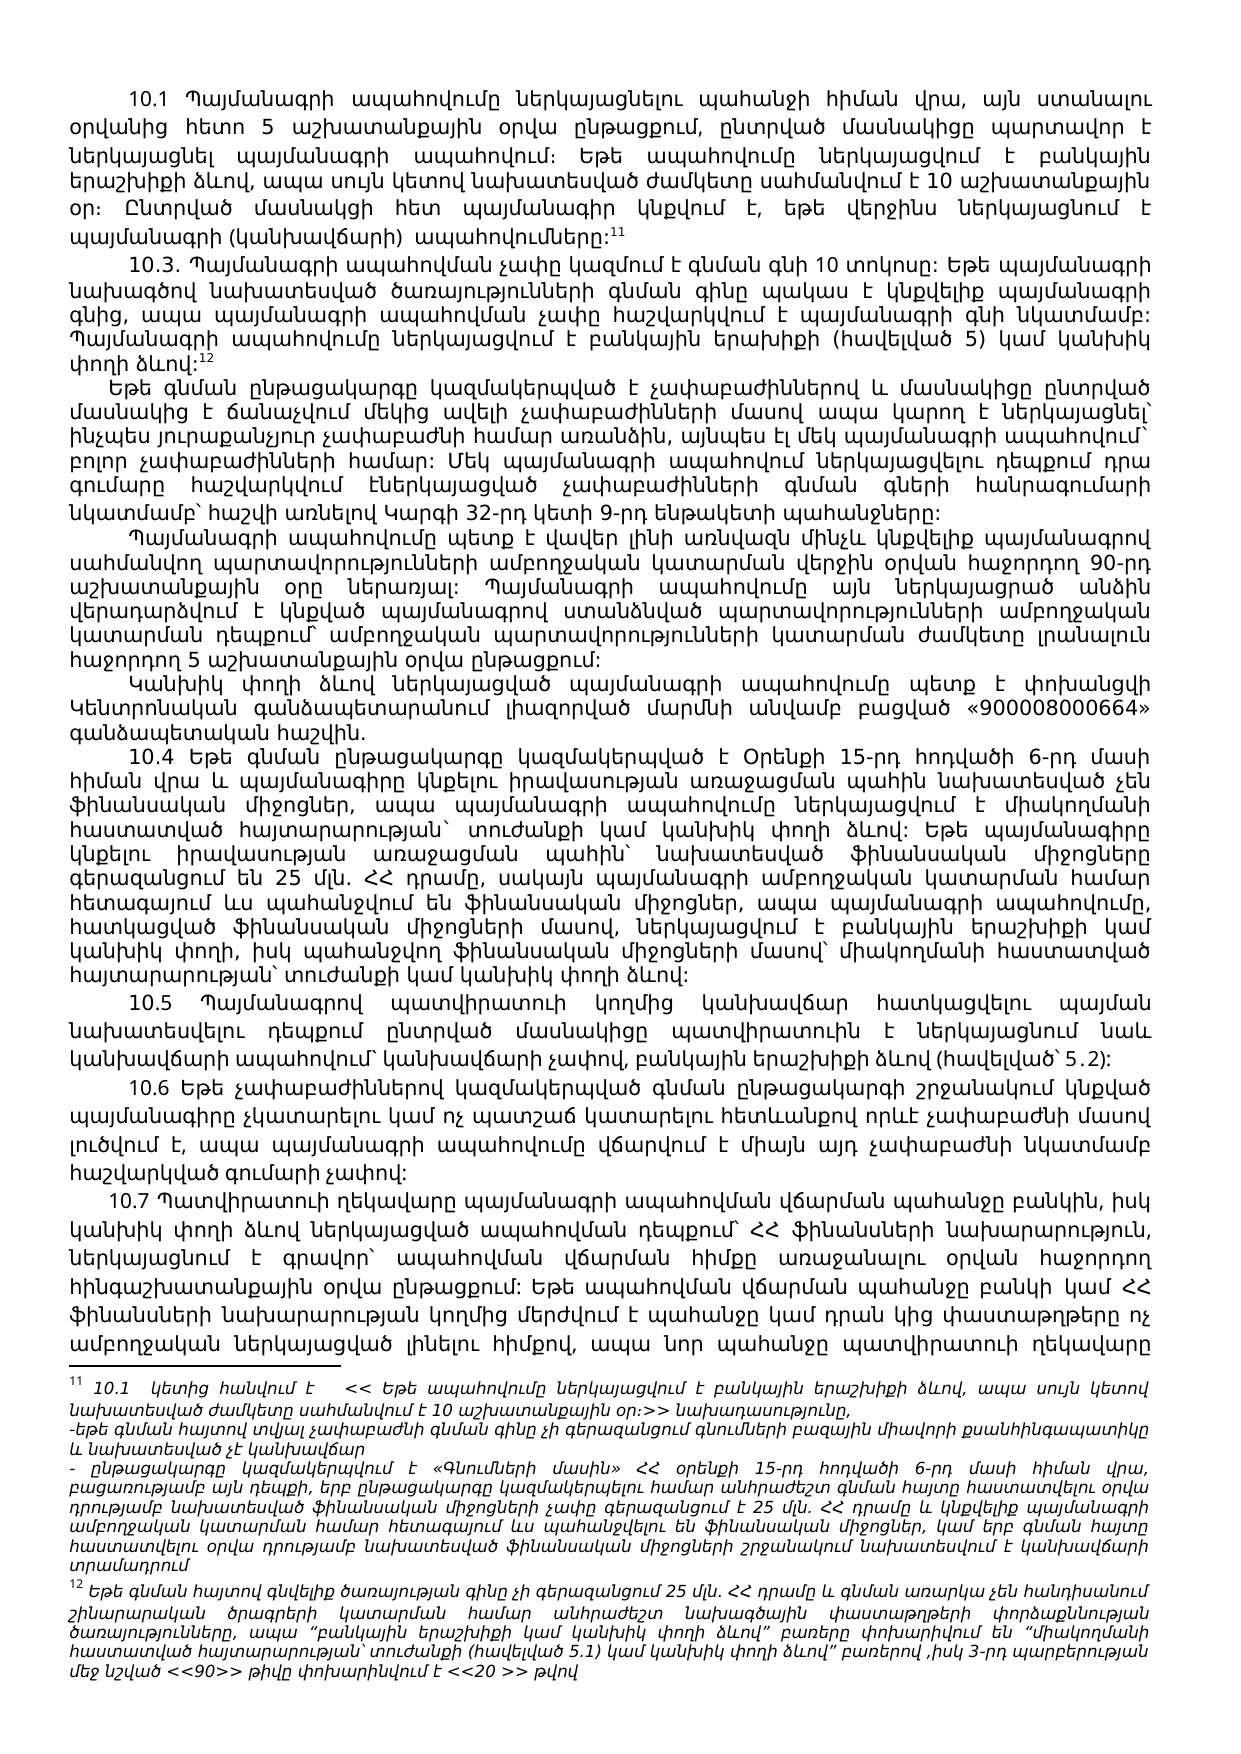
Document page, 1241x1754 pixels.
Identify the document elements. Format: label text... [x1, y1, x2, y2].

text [69, 1187, 1152, 1357]
text Պայմանագրի ապահովումը պետք է վավեր լինի առնվազն մինչև կնքվելիք պայմանագրով սահմանվող պարտավորությունների ամբողջական կատարման վերջին օրվան հաջորդող 90-րդ աշխատանքային օրը ներառյալ: Պայմանագրի ապահովումը այն ներկայացրած անձին վերադարձվում է կնքված պայմանագրով ստանձնված պարտավորությունների ամբողջական կատարման դեպքում՝ ամբողջական պարտավորությունների կատարման ժամկետը լրանալուն հաջորդող 5 աշխատանքային օրվա ընթացքում: [69, 526, 1152, 672]
text Կանխիկ փողի ձևով ներկայացված պայմանագրի ապահովումը պետք է փոխանցվի Կենտրոնական գանձապետարանում լիազորված մարմնի անվամբ բացված «900008000664» գանձապետական հաշվին. [69, 672, 1152, 745]
text 10.3. Պայմանագրի ապահովման չափը կազմում է գնման գնի 10 տոկոսը: Եթե պայմանագրի նախագծով նախատեսված ծառայությունների գնման գինը պակաս է կնքվելիք պայմանագրի գնից, ապա պայմանագրի ապահովման չափը հաշվարկվում է պայմանագրի գնի նկատմամբ: Պայմանագրի ապահովումը ներկայացվում է բանկային երախիքի (հավելված 5) կամ կանխիկ փողի ձևով: [69, 250, 1152, 376]
text 10.4 Եթե գնման ընթացակարգը կազմակերպված է Օրենքի 15-րդ հոդվածի 6-րդ մասի հիման վրա և պայմանագիրը կնքելու իրավասության առաջացման պահին նախատեսված չեն ֆինանսական միջոցներ, ապա պայմանագրի ապահովումը ներկայացվում է միակողմանի հաստատված հայտարարության` տուժանքի կամ կանխիկ փողի ձևով: Եթե պայմանագիրը կնքելու իրավասության առաջացման պահին՝ նախատեսված ֆինանսական միջոցները գերազանցում են 25 մլն. ՀՀ դրամը, սակայն պայմանագրի ամբողջական կատարման համար հետագայում ևս պահանջվում են ֆինանսական միջոցներ, ապա պայմանագրի ապահովումը, հատկացված ֆինանսական միջոցների մասով, ներկայացվում է բանկային երաշխիքի կամ կանխիկ փողի, իսկ պահանջվող ֆինանսական միջոցների մասով՝ միակողմանի հաստատված հայտարարության՝ տուժանքի կամ կանխիկ փողի ձևով: [69, 745, 1152, 988]
text 10.6 Եթե չափաբաժիններով կազմակերպված գնման ընթացակարգի շրջանակում կնքված պայմանագիրը չկատարելու կամ ոչ պատշաճ կատարելու հետևանքով որևէ չափաբաժնի մասով լուծվում է, ապա պայմանագրի ապահովումը վճարվում է միայն այդ չափաբաժնի նկատմամբ հաշվարկված գումարի չափով: [69, 1073, 1152, 1187]
text 10.1 Պայմանագրի ապահովումը ներկայացնելու պահանջի հիման վրա, այն ստանալու օրվանից հետո 5 աշխատանքային օրվա ընթացքում, ընտրված մասնակիցը պարտավոր է ներկայացնել պայմանագրի ապահովում։ Եթե ապահովումը ներկայացվում է բանկային երաշխիքի ձևով, ապա սույն կետով նախատեսված ժամկետը սահմանվում է 10 աշխատանքային օր։ Ընտրված մասնակցի հետ պայմանագիր կնքվում է, եթե վերջինս ներկայացնում է պայմանագրի (կանխավճարի) ապահովումները: [69, 84, 1152, 250]
text Եթե գնման ընթացակարգը կազմակերպված է չափաբաժիններով և մասնակիցը ընտրված մասնակից է ճանաչվում մեկից ավելի չափաբաժինների մասով ապա կարող է ներկայացնել՝ ինչպես յուրաքանչյուր չափաբաժնի համար առանձին, այնպես էլ մեկ պայմանագրի ապահովում` բոլոր չափաբաժինների համար: Մեկ պայմանագրի ապահովում ներկայացվելու դեպքում դրա գումարը հաշվարկվում էներկայացված չափաբաժինների գնման գների հանրագումարի նկատմամբ՝ հաշվի առնելով Կարգի 32-րդ կետի 9-րդ ենթակետի պահանջները: [69, 376, 1152, 526]
text 10.5 Պայմանագրով պատվիրատուի կողմից կանխավճար հատկացվելու պայման նախատեսվելու դեպքում ընտրված մասնակիցը պատվիրատուին է ներկայացնում նաև կանխավճարի ապահովում` կանխավճարի չափով, բանկային երաշխիքի ձևով (հավելված՝ 5․2): [69, 988, 1152, 1073]
